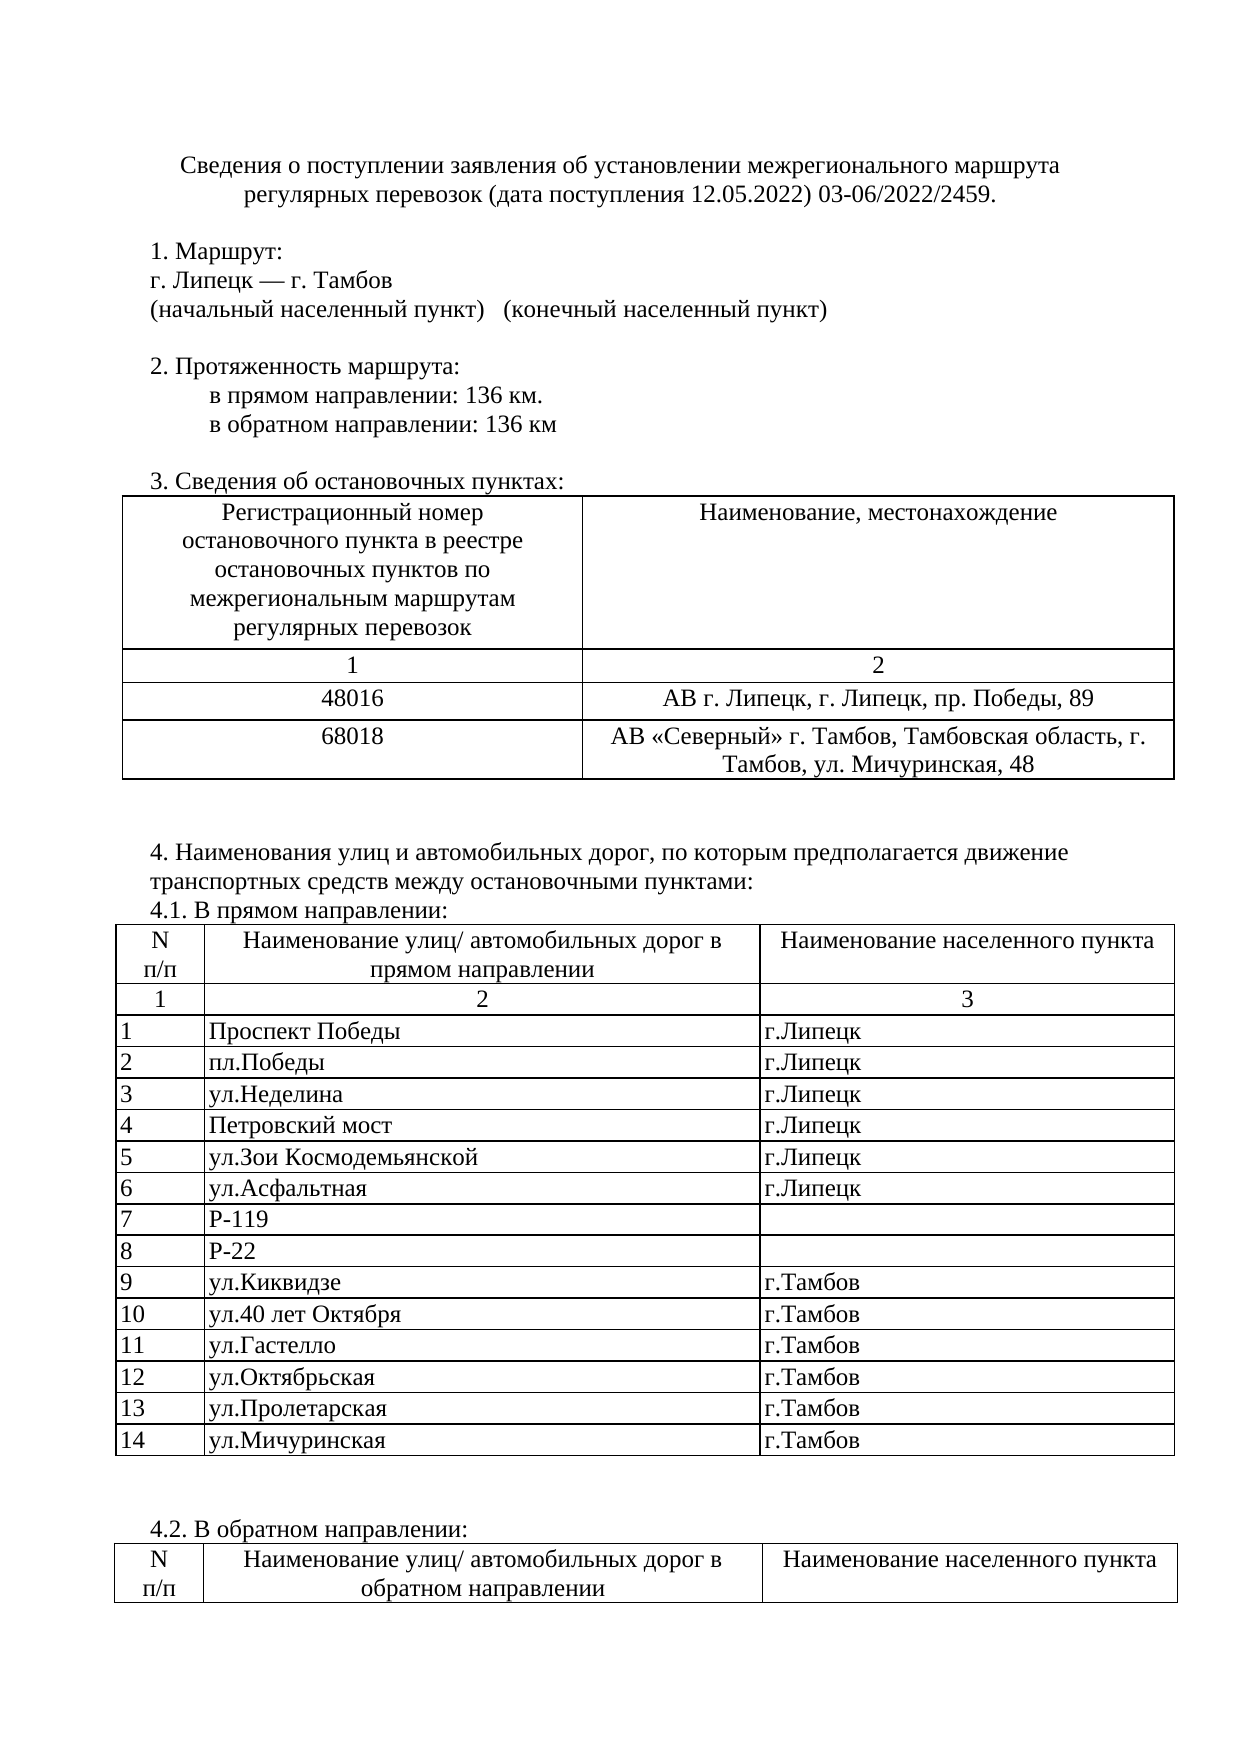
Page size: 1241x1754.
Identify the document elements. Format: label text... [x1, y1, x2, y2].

table_cell 2 [583, 650, 1173, 681]
text 2. Протяженность маршрута: [150, 351, 1090, 380]
table_cell Проспект Победы [205, 1016, 759, 1046]
table_cell [761, 1205, 1174, 1234]
text (начальный населенный пункт) (конечный населенный пункт) [150, 294, 1090, 322]
table_cell 10 [117, 1299, 204, 1329]
table_header Наименование улиц/ автомобильных дорог в прямом направлении [205, 925, 759, 983]
text 4.2. В обратном направлении: [150, 1514, 1090, 1542]
table_cell [761, 1236, 1174, 1266]
table_cell 1 [123, 650, 582, 681]
table_cell г.Тамбов [761, 1362, 1174, 1392]
table_cell 1 [117, 1016, 204, 1046]
table_cell г.Тамбов [761, 1330, 1174, 1360]
table_cell ул.Асфальтная [205, 1173, 759, 1203]
table_cell г.Тамбов [761, 1425, 1174, 1454]
table_cell г.Липецк [761, 1142, 1174, 1171]
table_cell 2 [205, 984, 759, 1014]
text г. Липецк — г. Тамбов [150, 265, 1090, 294]
table_cell г.Тамбов [761, 1267, 1174, 1297]
table_header N п/п [117, 925, 204, 983]
table_header Наименование улиц/ автомобильных дорог в обратном направлении [204, 1544, 762, 1601]
table_cell 4 [117, 1110, 204, 1140]
table_cell г.Липецк [761, 1079, 1174, 1108]
table_cell г.Липецк [761, 1047, 1174, 1077]
table_cell 7 [117, 1205, 204, 1234]
table_cell 6 [117, 1173, 204, 1203]
table_cell г.Липецк [761, 1110, 1174, 1140]
table_header Наименование населенного пункта [761, 925, 1174, 983]
table_cell 3 [761, 984, 1174, 1014]
table_cell Р-119 [205, 1205, 759, 1234]
table_cell ул.40 лет Октября [205, 1299, 759, 1329]
table_cell АВ г. Липецк, г. Липецк, пр. Победы, 89 [583, 683, 1173, 719]
table_cell г.Липецк [761, 1173, 1174, 1203]
table_cell 14 [117, 1425, 204, 1454]
table_cell 12 [117, 1362, 204, 1392]
table_cell ул.Гастелло [205, 1330, 759, 1360]
text 1. Маршрут: [150, 236, 1090, 265]
table_cell г.Тамбов [761, 1393, 1174, 1423]
table_cell ул.Киквидзе [205, 1267, 759, 1297]
text 3. Сведения об остановочных пунктах: [150, 466, 1090, 495]
table_cell 48016 [123, 683, 582, 719]
table_cell 68018 [123, 721, 582, 778]
text Сведения о поступлении заявления об установлении межрегионального маршрута регулярных перевозок (дата поступления 12.05.2022) 03-06/2022/2459. [150, 150, 1090, 207]
table_cell Р-22 [205, 1236, 759, 1266]
table_header Регистрационный номер остановочного пункта в реестре остановочных пунктов по межрегиональным маршрутам регулярных перевозок [123, 497, 582, 648]
table_cell 5 [117, 1142, 204, 1171]
table_cell 8 [117, 1236, 204, 1266]
table_cell 1 [117, 984, 204, 1014]
text 4.1. В прямом направлении: [150, 895, 1090, 924]
table_cell 9 [117, 1267, 204, 1297]
table_cell Петровский мост [205, 1110, 759, 1140]
table_cell 2 [117, 1047, 204, 1077]
table_cell ул.Октябрьская [205, 1362, 759, 1392]
table_header N п/п [115, 1544, 203, 1601]
table_cell ул.Зои Космодемьянской [205, 1142, 759, 1171]
table_header Наименование, местонахождение [583, 497, 1173, 648]
table_cell ул.Неделина [205, 1079, 759, 1108]
table_cell 3 [117, 1079, 204, 1108]
table_header Наименование населенного пункта [763, 1544, 1177, 1601]
table_cell пл.Победы [205, 1047, 759, 1077]
text в прямом направлении: 136 км. [150, 380, 1090, 409]
table_cell ул.Пролетарская [205, 1393, 759, 1423]
table_cell 11 [117, 1330, 204, 1360]
table_cell г.Тамбов [761, 1299, 1174, 1329]
table_cell 13 [117, 1393, 204, 1423]
text в обратном направлении: 136 км [150, 409, 1090, 437]
table_cell АВ «Северный» г. Тамбов, Тамбовская область, г. Тамбов, ул. Мичуринская, 48 [583, 721, 1173, 778]
text 4. Наименования улиц и автомобильных дорог, по которым предполагается движение транспортных средств между остановочными пунктами: [150, 837, 1090, 895]
table_cell г.Липецк [761, 1016, 1174, 1046]
table_cell ул.Мичуринская [205, 1425, 759, 1454]
